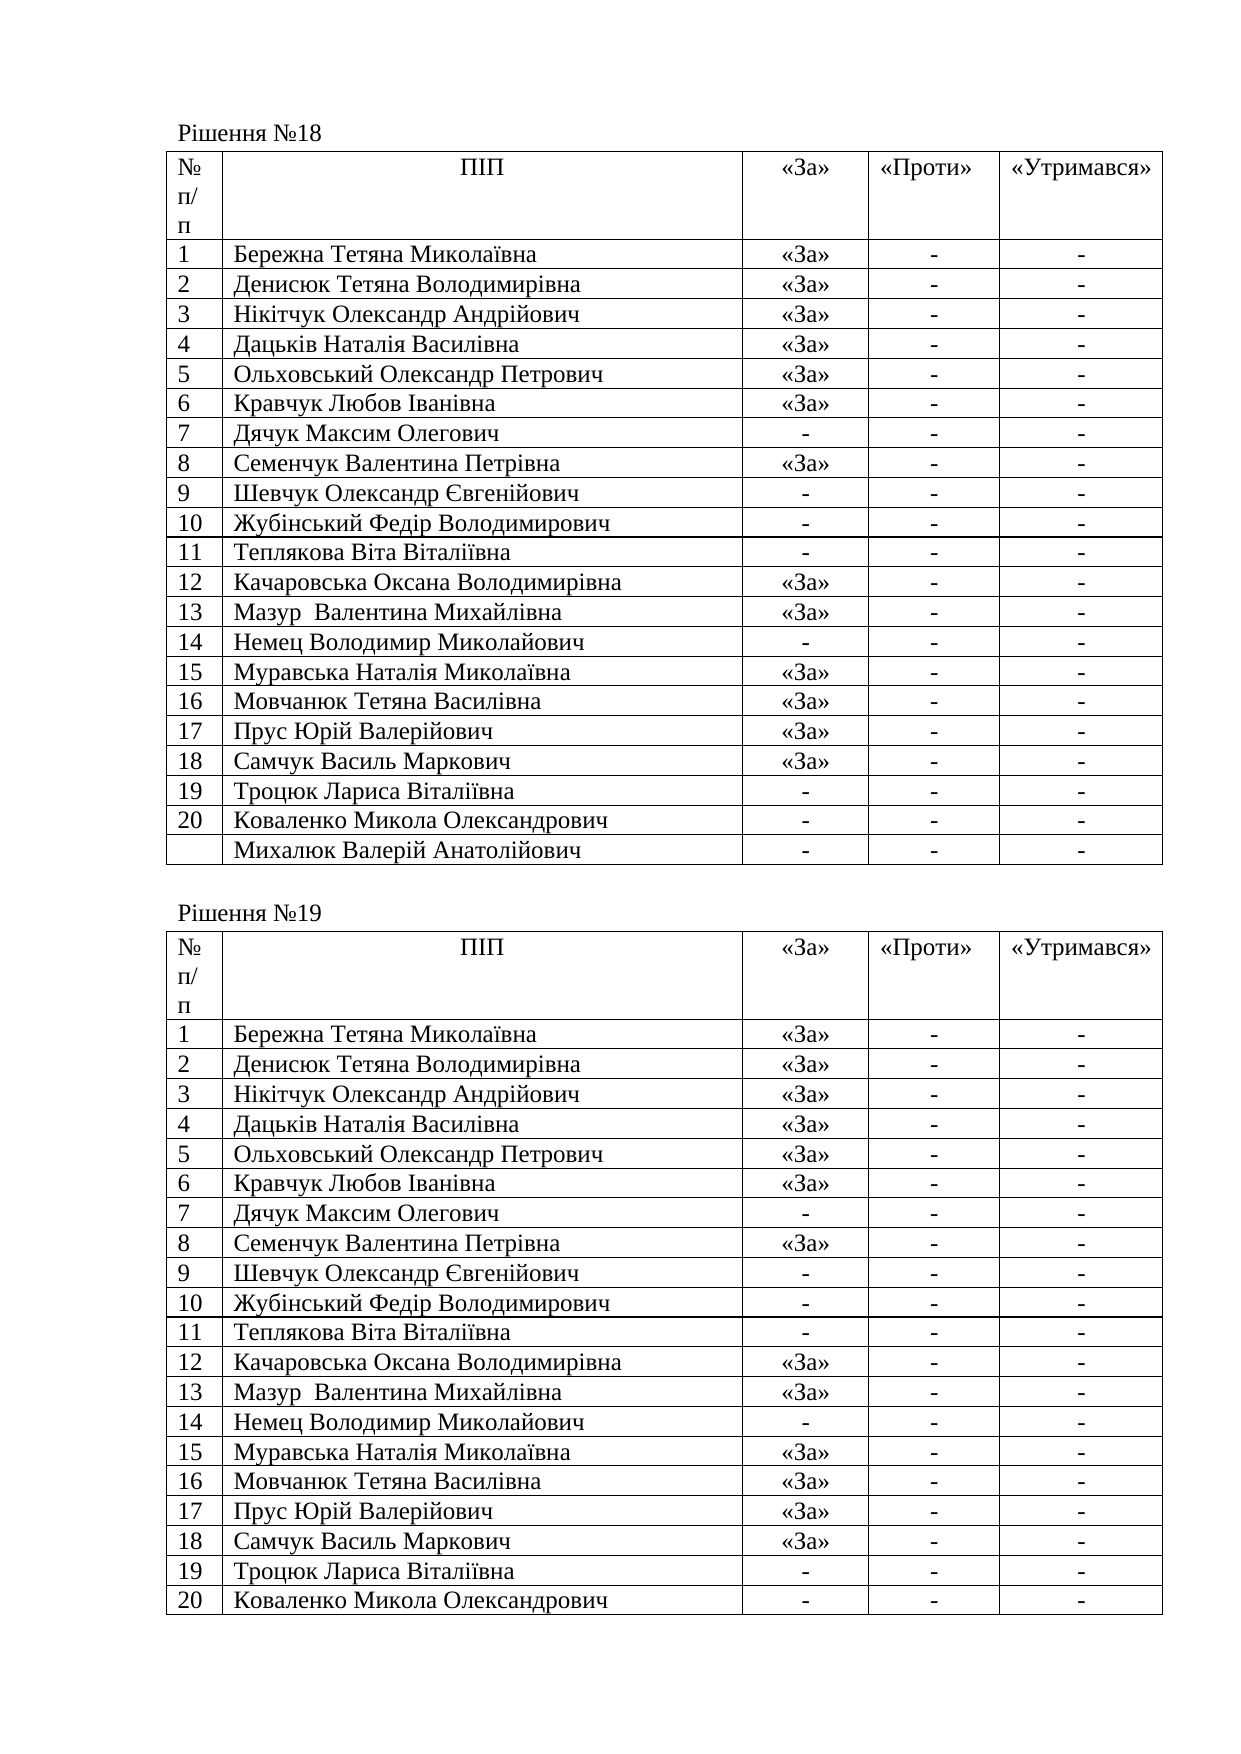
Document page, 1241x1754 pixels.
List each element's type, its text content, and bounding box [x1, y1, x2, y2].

table_cell [167, 835, 222, 864]
table_cell - [743, 1258, 868, 1287]
table_cell «За» [743, 686, 868, 715]
table_cell Мазур Валентина Михайлівна [223, 1377, 742, 1406]
table_cell Дячук Максим Олегович [223, 418, 742, 447]
table_cell - [869, 1109, 999, 1138]
table_cell - [869, 806, 999, 834]
table_cell 5 [167, 359, 222, 387]
table_cell «За» [743, 1079, 868, 1108]
table_cell - [1000, 240, 1162, 268]
table_cell 16 [167, 686, 222, 715]
table_cell 9 [167, 478, 222, 507]
table_cell - [869, 746, 999, 775]
table_cell - [743, 835, 868, 864]
table_cell - [743, 1198, 868, 1227]
table_cell - [869, 1526, 999, 1555]
table_cell - [869, 1020, 999, 1048]
table_cell 20 [167, 806, 222, 834]
table_cell - [869, 299, 999, 328]
table_cell Денисюк Тетяна Володимирівна [223, 1049, 742, 1078]
table_cell Дячук Максим Олегович [223, 1198, 742, 1227]
table_cell «За» [743, 1169, 868, 1197]
table_header «Проти» [869, 152, 999, 238]
table_cell 11 [167, 538, 222, 566]
table_cell - [1000, 627, 1162, 656]
table_cell - [869, 478, 999, 507]
table_cell - [869, 508, 999, 536]
table_cell 17 [167, 1496, 222, 1525]
table_cell - [1000, 448, 1162, 477]
table_cell - [869, 269, 999, 298]
table_cell - [743, 418, 868, 447]
table_cell «За» [743, 716, 868, 745]
table_cell 3 [167, 1079, 222, 1108]
table_cell Кравчук Любов Іванівна [223, 389, 742, 417]
table_cell - [869, 1586, 999, 1614]
table_cell Ольховський Олександр Петрович [223, 359, 742, 387]
table_cell - [869, 448, 999, 477]
table_cell «За» [743, 359, 868, 387]
table_cell Бережна Тетяна Миколаївна [223, 240, 742, 268]
table_cell 8 [167, 448, 222, 477]
table_cell Шевчук Олександр Євгенійович [223, 478, 742, 507]
table_cell - [869, 835, 999, 864]
table_cell 20 [167, 1586, 222, 1614]
table_cell 4 [167, 1109, 222, 1138]
table_cell Муравська Наталія Миколаївна [223, 657, 742, 685]
table_cell «За» [743, 1526, 868, 1555]
table_cell - [1000, 1586, 1162, 1614]
table_cell 12 [167, 567, 222, 596]
table_cell 2 [167, 1049, 222, 1078]
table_cell - [869, 657, 999, 685]
table_cell - [1000, 1198, 1162, 1227]
table_cell Ольховський Олександр Петрович [223, 1139, 742, 1167]
table_cell 10 [167, 508, 222, 536]
table_cell - [869, 240, 999, 268]
table_cell Прус Юрій Валерійович [223, 716, 742, 745]
table_cell Мовчанюк Тетяна Василівна [223, 686, 742, 715]
table_cell - [743, 1556, 868, 1584]
table_cell - [743, 538, 868, 566]
table_cell 6 [167, 1169, 222, 1197]
table_cell - [1000, 1079, 1162, 1108]
table_cell - [743, 1407, 868, 1436]
table_cell - [869, 1169, 999, 1197]
table_cell 18 [167, 1526, 222, 1555]
table_cell - [1000, 269, 1162, 298]
table_cell - [1000, 418, 1162, 447]
table_cell Нікітчук Олександр Андрійович [223, 299, 742, 328]
table_cell Мазур Валентина Михайлівна [223, 597, 742, 626]
text Рішення №19 [177, 898, 1152, 927]
table_cell 7 [167, 1198, 222, 1227]
table_cell - [1000, 478, 1162, 507]
table_cell Кравчук Любов Іванівна [223, 1169, 742, 1197]
table_cell - [1000, 746, 1162, 775]
table_cell - [869, 1139, 999, 1167]
table_cell - [1000, 1347, 1162, 1376]
table_cell Семенчук Валентина Петрівна [223, 448, 742, 477]
table_cell - [743, 478, 868, 507]
table_cell Троцюк Лариса Віталіївна [223, 1556, 742, 1584]
table_cell - [869, 418, 999, 447]
table_cell - [869, 1407, 999, 1436]
table_cell - [869, 1556, 999, 1584]
table_cell 11 [167, 1318, 222, 1346]
table_cell «За» [743, 1109, 868, 1138]
table_cell «За» [743, 597, 868, 626]
table_cell - [1000, 686, 1162, 715]
table_cell - [869, 359, 999, 387]
table_cell Денисюк Тетяна Володимирівна [223, 269, 742, 298]
table_cell - [1000, 1288, 1162, 1316]
table_cell - [869, 597, 999, 626]
table_cell - [869, 1288, 999, 1316]
table_cell - [869, 1079, 999, 1108]
table_cell - [1000, 359, 1162, 387]
table_cell - [869, 567, 999, 596]
table_cell - [1000, 538, 1162, 566]
table_cell - [1000, 1318, 1162, 1346]
table_header «Утримався» [1000, 932, 1162, 1018]
table_cell - [869, 716, 999, 745]
table_cell 14 [167, 1407, 222, 1436]
table_cell - [743, 508, 868, 536]
table_cell Самчук Василь Маркович [223, 746, 742, 775]
table_cell - [869, 329, 999, 358]
table_cell - [869, 627, 999, 656]
table_cell - [1000, 1258, 1162, 1287]
table_cell Немец Володимир Миколайович [223, 1407, 742, 1436]
table_cell Теплякова Віта Віталіївна [223, 1318, 742, 1346]
table_cell 3 [167, 299, 222, 328]
table_cell Жубінський Федір Володимирович [223, 508, 742, 536]
table_cell - [869, 1258, 999, 1287]
table_cell Нікітчук Олександр Андрійович [223, 1079, 742, 1108]
table_cell 13 [167, 597, 222, 626]
table_cell - [869, 1198, 999, 1227]
table_cell - [743, 627, 868, 656]
table_cell «За» [743, 1496, 868, 1525]
table_cell «За» [743, 240, 868, 268]
table_cell - [1000, 389, 1162, 417]
table_cell - [869, 538, 999, 566]
table_cell - [1000, 1049, 1162, 1078]
table_header ПІП [223, 152, 742, 238]
table_header ПІП [223, 932, 742, 1018]
table_cell - [1000, 1496, 1162, 1525]
table_cell Коваленко Микола Олександрович [223, 1586, 742, 1614]
table_cell «За» [743, 1437, 868, 1465]
table_cell 2 [167, 269, 222, 298]
table_cell - [869, 776, 999, 804]
table_cell «За» [743, 1139, 868, 1167]
table_cell - [1000, 716, 1162, 745]
table_cell Теплякова Віта Віталіївна [223, 538, 742, 566]
table_cell - [869, 1228, 999, 1257]
table_cell - [743, 1288, 868, 1316]
table_cell 8 [167, 1228, 222, 1257]
table_cell - [1000, 1139, 1162, 1167]
table_cell - [743, 806, 868, 834]
table_cell 7 [167, 418, 222, 447]
table_cell - [743, 1586, 868, 1614]
table_cell Жубінський Федір Володимирович [223, 1288, 742, 1316]
table_cell «За» [743, 389, 868, 417]
table_cell - [1000, 1556, 1162, 1584]
table_cell Бережна Тетяна Миколаївна [223, 1020, 742, 1048]
table_cell - [869, 1466, 999, 1495]
table_cell - [1000, 1466, 1162, 1495]
table_cell - [1000, 1169, 1162, 1197]
table_header «За» [743, 152, 868, 238]
table_cell - [869, 1318, 999, 1346]
table_cell - [1000, 1407, 1162, 1436]
table_cell - [869, 1377, 999, 1406]
table_header № п/п [167, 152, 222, 238]
table_cell 12 [167, 1347, 222, 1376]
table_header «За» [743, 932, 868, 1018]
table_cell 18 [167, 746, 222, 775]
table_cell - [743, 1318, 868, 1346]
table_cell «За» [743, 269, 868, 298]
table_cell «За» [743, 1347, 868, 1376]
table_cell - [1000, 1109, 1162, 1138]
table_cell - [869, 686, 999, 715]
table_cell - [743, 776, 868, 804]
table_cell 10 [167, 1288, 222, 1316]
table_cell «За» [743, 448, 868, 477]
table_cell - [1000, 1020, 1162, 1048]
table_cell Мовчанюк Тетяна Василівна [223, 1466, 742, 1495]
table_cell - [1000, 508, 1162, 536]
table_cell «За» [743, 329, 868, 358]
table_cell - [1000, 776, 1162, 804]
table_cell - [869, 1437, 999, 1465]
table_header «Утримався» [1000, 152, 1162, 238]
table_cell 13 [167, 1377, 222, 1406]
table_cell Троцюк Лариса Віталіївна [223, 776, 742, 804]
table_cell - [1000, 299, 1162, 328]
table_cell «За» [743, 746, 868, 775]
table_cell Немец Володимир Миколайович [223, 627, 742, 656]
table_cell - [1000, 1228, 1162, 1257]
table_cell - [1000, 597, 1162, 626]
table_cell - [869, 389, 999, 417]
table_cell 6 [167, 389, 222, 417]
table_cell 5 [167, 1139, 222, 1167]
table_cell - [1000, 1437, 1162, 1465]
table_cell «За» [743, 299, 868, 328]
table_cell 19 [167, 1556, 222, 1584]
table_cell - [869, 1049, 999, 1078]
table_cell - [869, 1347, 999, 1376]
text Рішення №18 [177, 118, 1152, 147]
table_cell Михалюк Валерій Анатолійович [223, 835, 742, 864]
table_header № п/п [167, 932, 222, 1018]
table_cell «За» [743, 567, 868, 596]
table_header «Проти» [869, 932, 999, 1018]
table_cell 14 [167, 627, 222, 656]
table_cell Качаровська Оксана Володимирівна [223, 1347, 742, 1376]
table_cell 1 [167, 240, 222, 268]
table_cell - [1000, 1526, 1162, 1555]
table_cell Семенчук Валентина Петрівна [223, 1228, 742, 1257]
table_cell «За» [743, 1228, 868, 1257]
table_cell «За» [743, 1466, 868, 1495]
table_cell - [1000, 567, 1162, 596]
table_cell - [1000, 806, 1162, 834]
table_cell Прус Юрій Валерійович [223, 1496, 742, 1525]
table_cell - [869, 1496, 999, 1525]
table_cell 4 [167, 329, 222, 358]
table_cell - [1000, 835, 1162, 864]
table_cell - [1000, 657, 1162, 685]
table_cell Муравська Наталія Миколаївна [223, 1437, 742, 1465]
table_cell 17 [167, 716, 222, 745]
table_cell 16 [167, 1466, 222, 1495]
table_cell «За» [743, 1377, 868, 1406]
table_cell «За» [743, 1049, 868, 1078]
table_cell - [1000, 329, 1162, 358]
table_cell Дацьків Наталія Василівна [223, 1109, 742, 1138]
table_cell Самчук Василь Маркович [223, 1526, 742, 1555]
table_cell 9 [167, 1258, 222, 1287]
table_cell «За» [743, 1020, 868, 1048]
table_cell Качаровська Оксана Володимирівна [223, 567, 742, 596]
table_cell Шевчук Олександр Євгенійович [223, 1258, 742, 1287]
table_cell Дацьків Наталія Василівна [223, 329, 742, 358]
table_cell «За» [743, 657, 868, 685]
table_cell 19 [167, 776, 222, 804]
table_cell - [1000, 1377, 1162, 1406]
table_cell 15 [167, 657, 222, 685]
table_cell 1 [167, 1020, 222, 1048]
table_cell 15 [167, 1437, 222, 1465]
table_cell Коваленко Микола Олександрович [223, 806, 742, 834]
